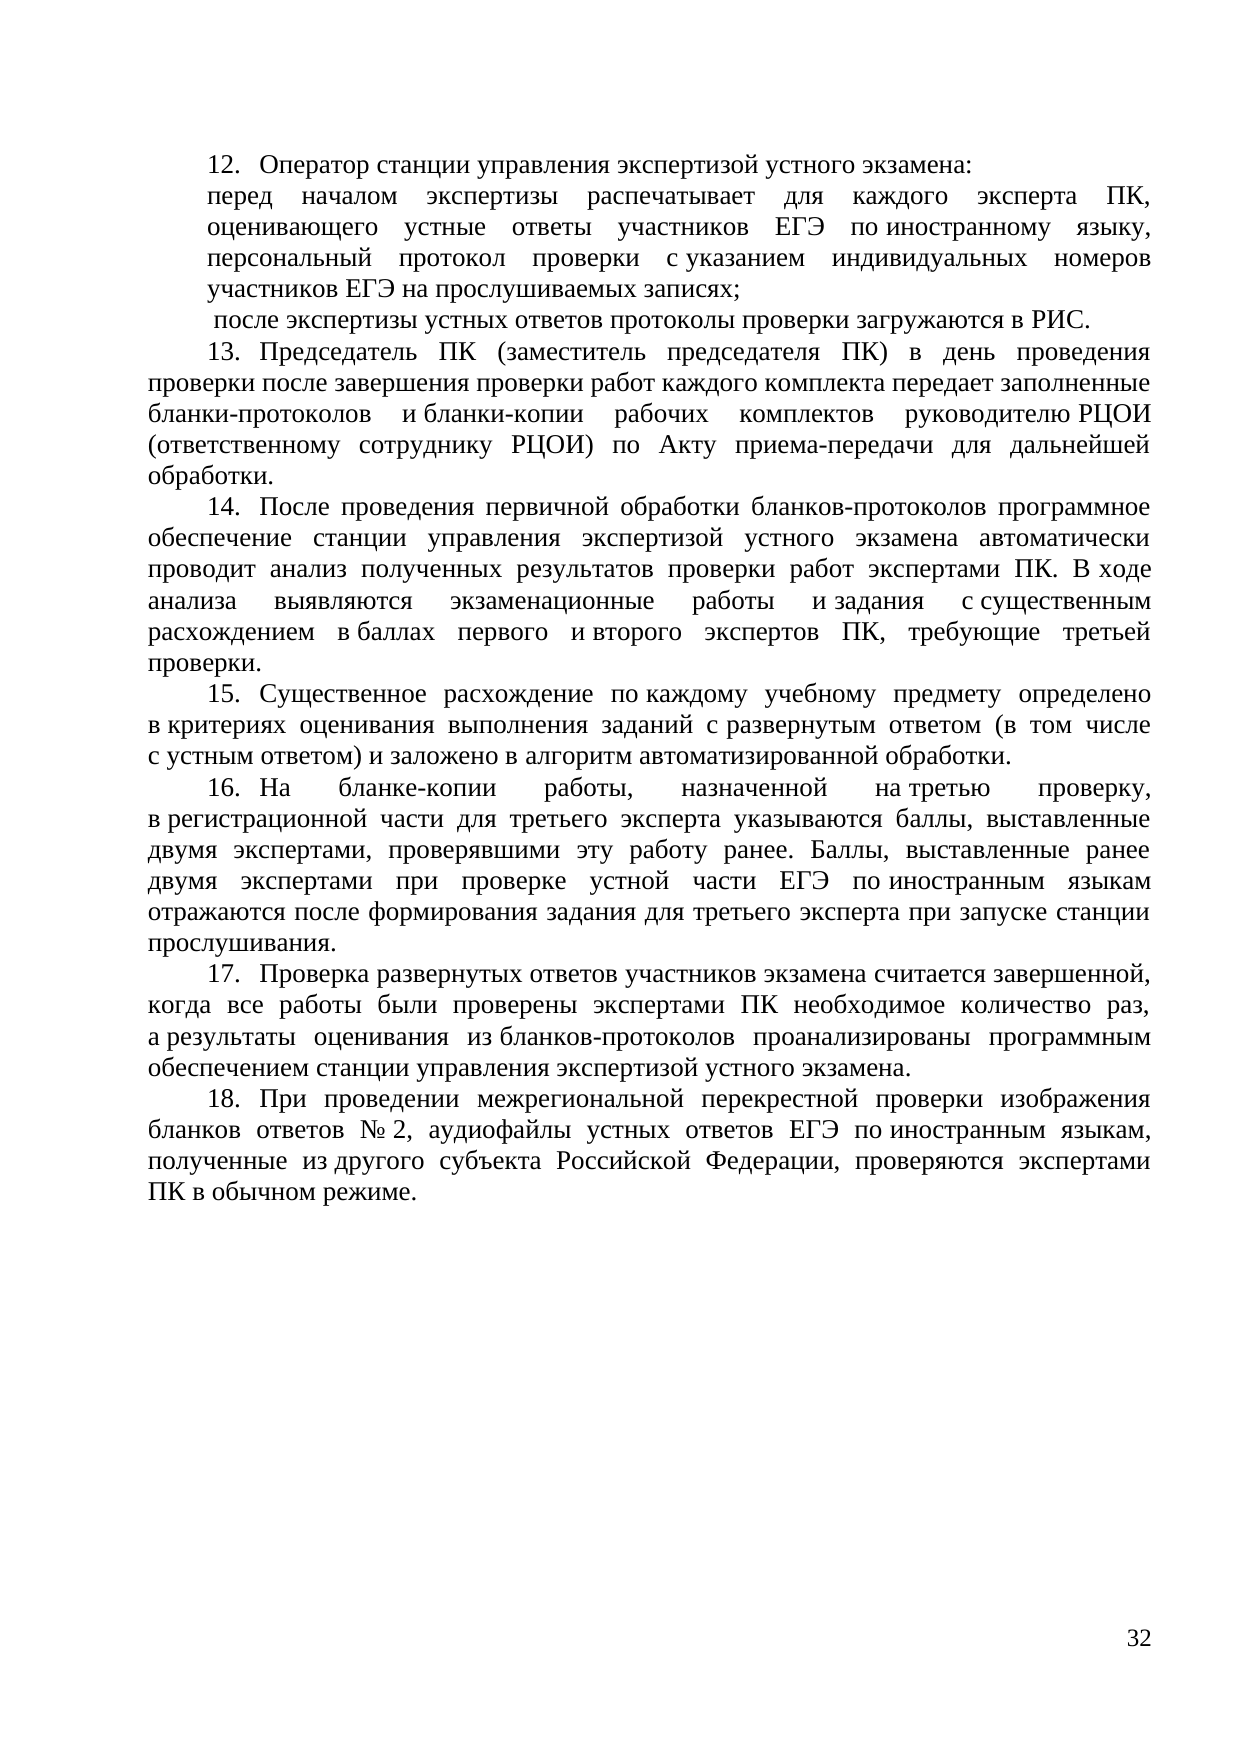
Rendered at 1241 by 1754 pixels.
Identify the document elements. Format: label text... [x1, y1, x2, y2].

list Существенное расхождение по каждому учебному предмету определено в критериях оценивания выполнения заданий с развернутым ответом (в том числе с устным ответом) и заложено в алгоритм автоматизированной обработки. [148, 677, 1152, 771]
list После проведения первичной обработки бланков-протоколов программное обеспечение станции управления экспертизой устного экзамена автоматически проводит анализ полученных результатов проверки работ экспертами ПК. В ходе анализа выявляются экзаменационные работы и задания с существенным расхождением в баллах первого и второго экспертов ПК, требующие третьей проверки. [148, 490, 1152, 677]
list При проведении межрегиональной перекрестной проверки изображения бланков ответов № 2, аудиофайлы устных ответов ЕГЭ по иностранным языкам, полученные из другого субъекта Российской Федерации, проверяются экспертами ПК в обычном режиме. [148, 1082, 1152, 1207]
list Проверка развернутых ответов участников экзамена считается завершенной, когда все работы были проверены экспертами ПК необходимое количество раз, а результаты оценивания из бланков-протоколов проанализированы программным обеспечением станции управления экспертизой устного экзамена. [148, 957, 1152, 1082]
list Оператор станции управления экспертизой устного экзамена: [148, 148, 1152, 179]
list На бланке-копии работы, назначенной на третью проверку, в регистрационной части для третьего эксперта указываются баллы, выставленные двумя экспертами, проверявшими эту работу ранее. Баллы, выставленные ранее двумя экспертами при проверке устной части ЕГЭ по иностранным языкам отражаются после формирования задания для третьего эксперта при запуске станции прослушивания. [148, 771, 1152, 957]
text перед началом экспертизы распечатывает для каждого эксперта ПК, оценивающего устные ответы участников ЕГЭ по иностранному языку, персональный протокол проверки с указанием индивидуальных номеров участников ЕГЭ на прослушиваемых записях; [207, 179, 1152, 303]
list Председатель ПК (заместитель председателя ПК) в день проведения проверки после завершения проверки работ каждого комплекта передает заполненные бланки-протоколов и бланки-копии рабочих комплектов руководителю РЦОИ (ответственному сотруднику РЦОИ) по Акту приема-передачи для дальнейшей обработки. [148, 334, 1152, 490]
text после экспертизы устных ответов протоколы проверки загружаются в РИС. [207, 303, 1152, 334]
